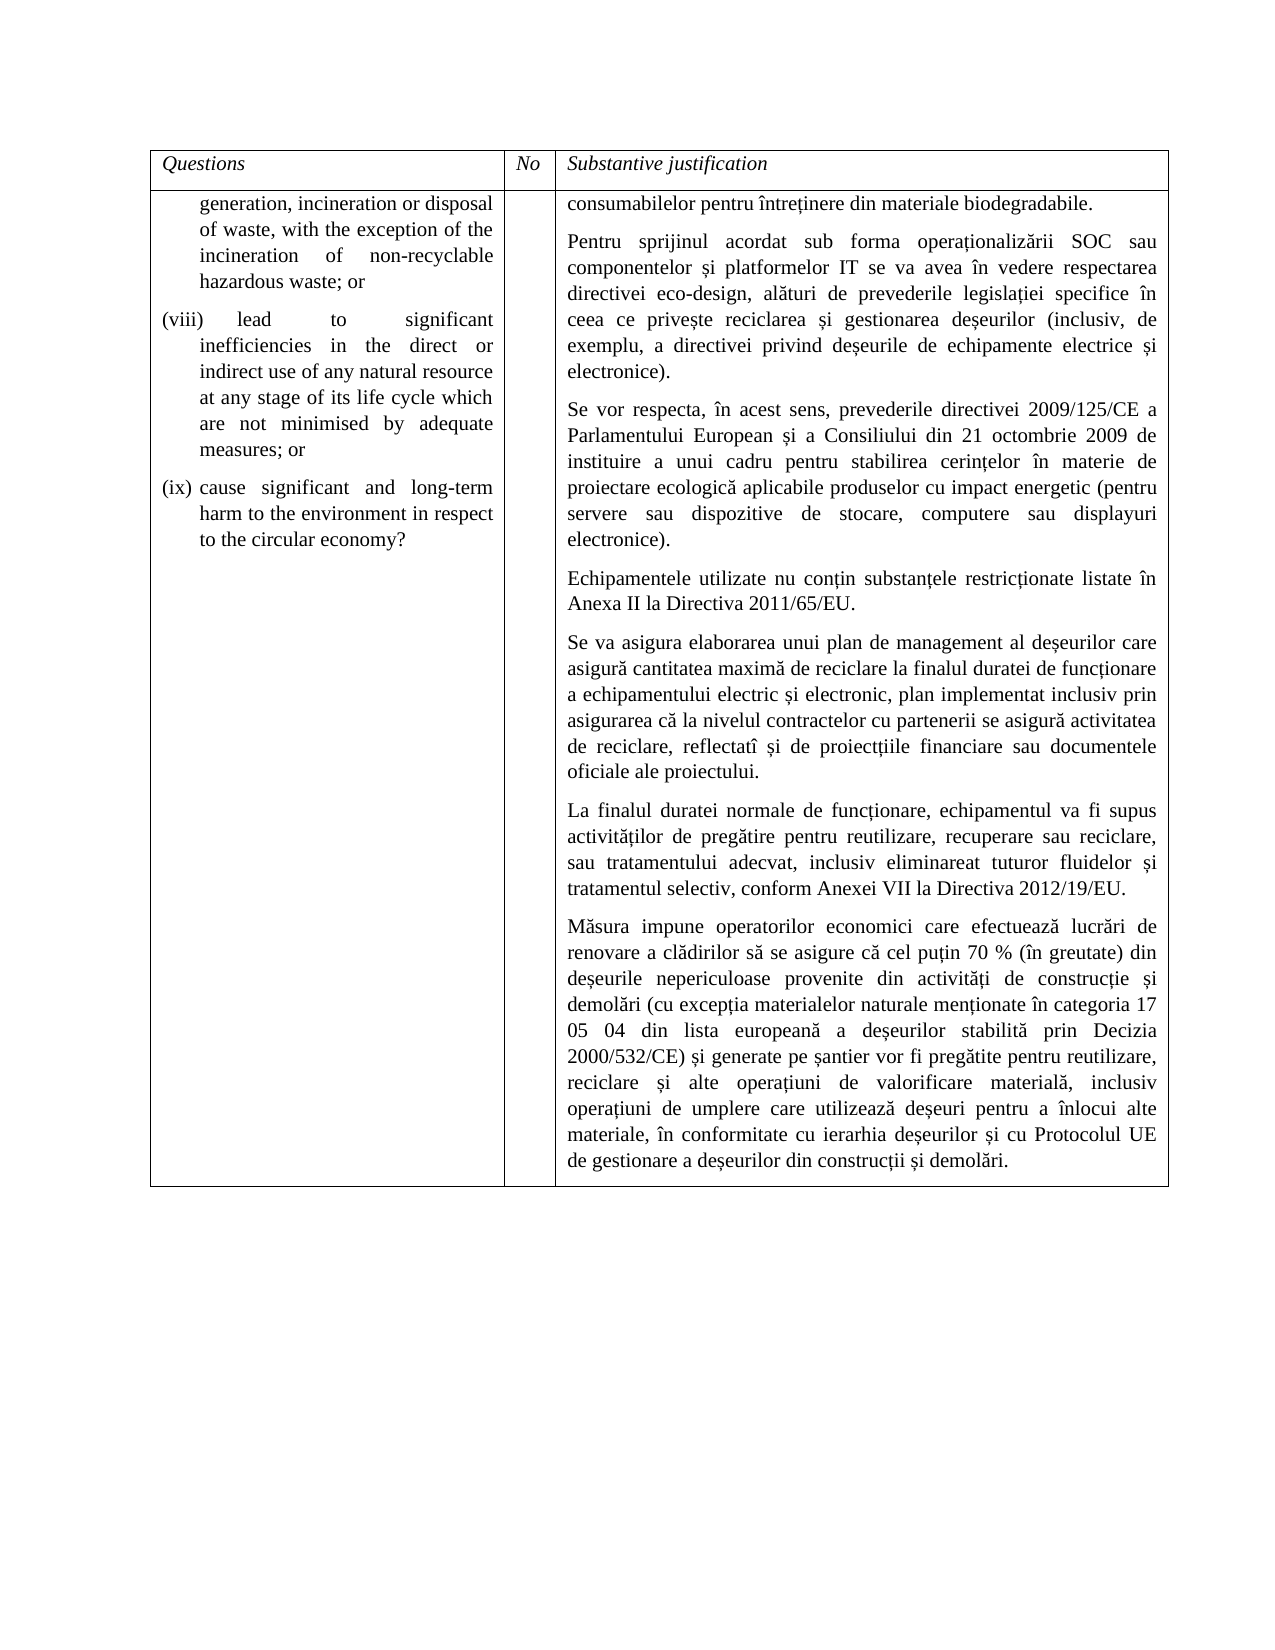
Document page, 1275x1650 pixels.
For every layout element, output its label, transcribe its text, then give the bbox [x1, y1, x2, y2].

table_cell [556, 191, 1168, 1186]
table_header Substantive justification [556, 151, 1168, 190]
table_header Questions [151, 151, 504, 190]
table_header No [505, 151, 555, 190]
table_cell x [505, 191, 555, 1186]
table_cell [151, 191, 504, 1186]
